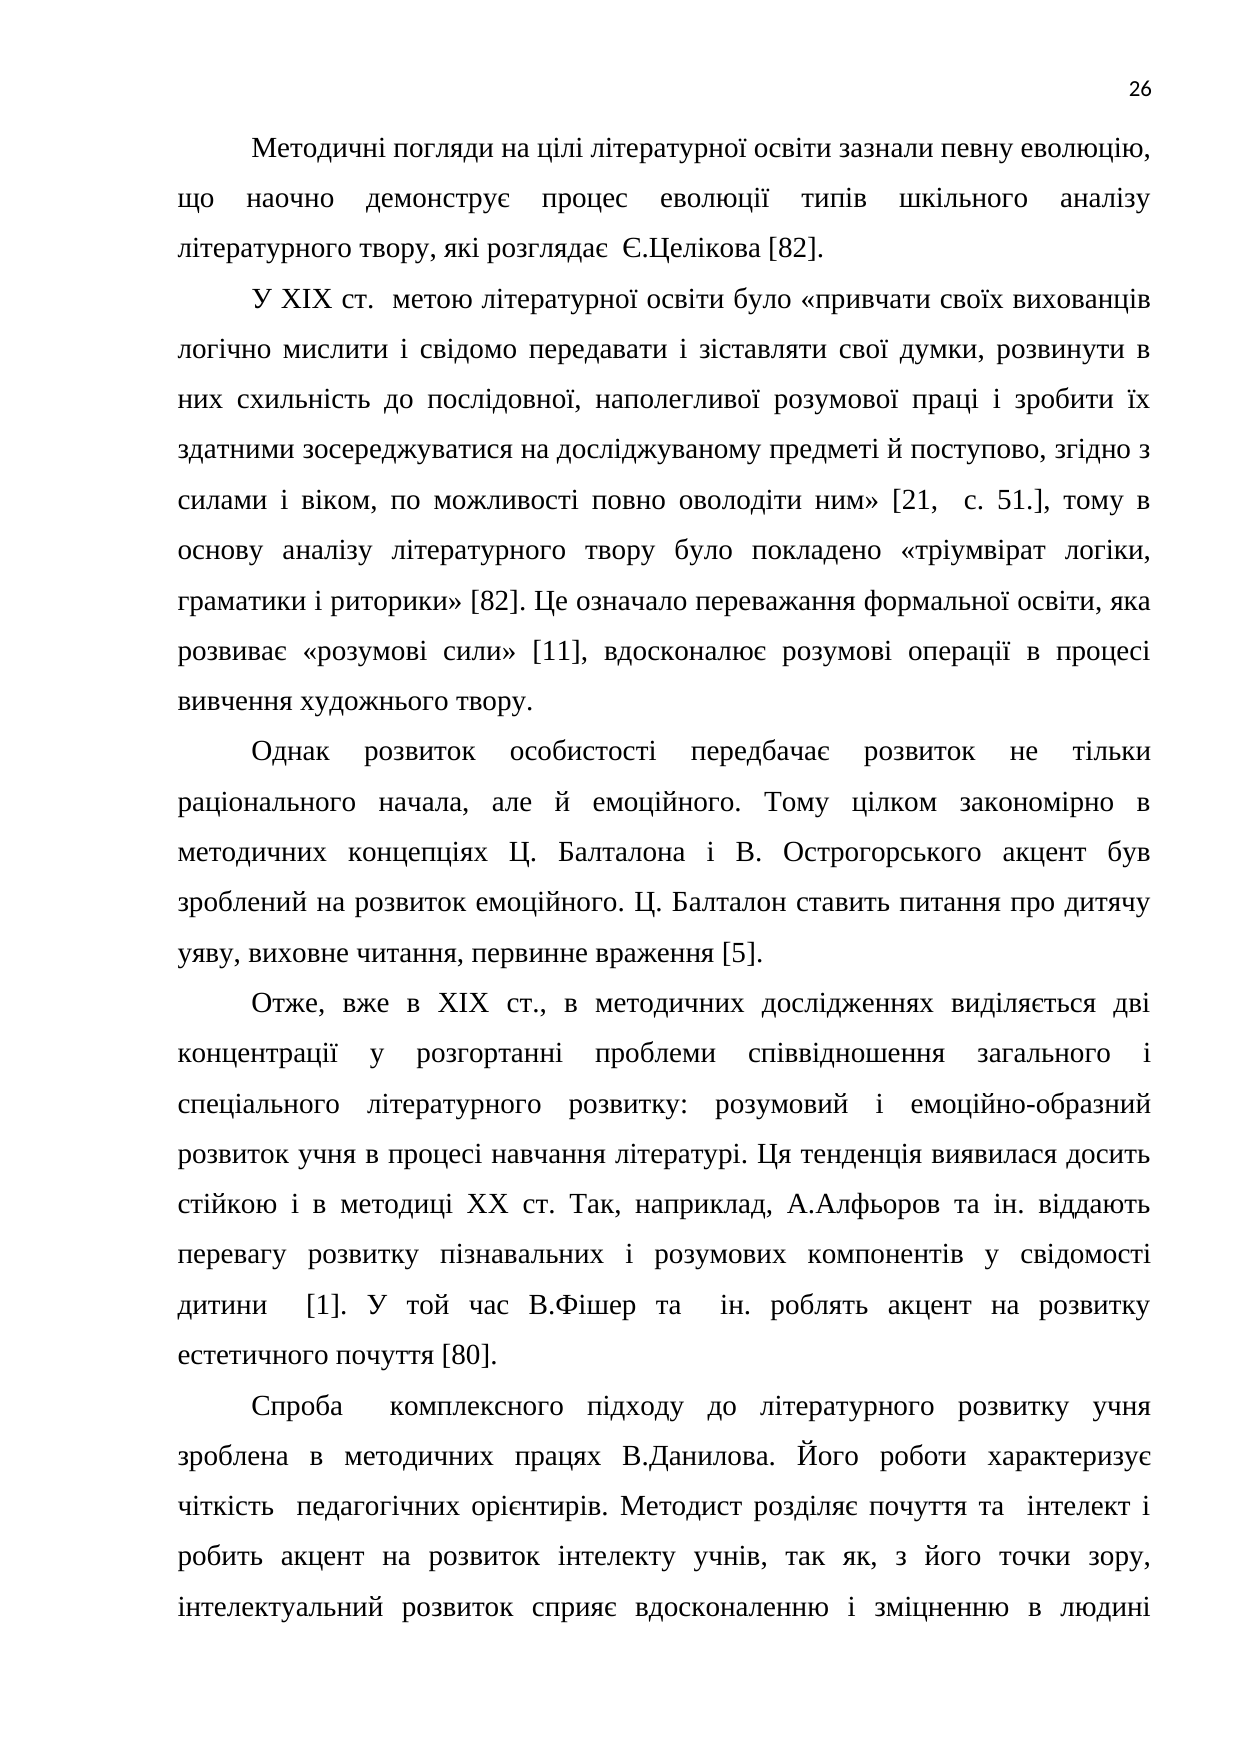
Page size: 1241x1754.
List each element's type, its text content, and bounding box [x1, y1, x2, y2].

text У ХІХ ст. метою літературної освіти було «привчати своїх вихованців логічно мислити і свідомо передавати і зіставляти свої думки, розвинути в них схильність до послідовної, наполегливої розумової праці і зробити їх здатними зосереджуватися на досліджуваному предметі й поступово, згідно з силами і віком, по можливості повно оволодіти ним» [21, c. 51.], тому в основу аналізу літературного твору було покладено «тріумвірат логіки, граматики і риторики» [82]. Це означало переважання формальної освіти, яка розвиває «розумові сили» [11], вдосконалює розумові операції в процесі вивчення художнього твору. [177, 281, 1152, 717]
text Методичні погляди на цілі літературної освіти зазнали певну еволюцію, що наочно демонструє процес еволюції типів шкільного аналізу літературного твору, які розглядає Є.Целікова [82]. [177, 130, 1152, 264]
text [177, 1388, 1152, 1622]
text Однак розвиток особистості передбачає розвиток не тільки раціонального начала, але й емоційного. Тому цілком закономірно в методичних концепціях Ц. Балталона і В. Острогорського акцент був зроблений на розвиток емоційного. Ц. Балталон ставить питання про дитячу уяву, виховне читання, первинне враження [5]. [177, 733, 1152, 968]
text Отже, вже в ХІХ ст., в методичних дослідженнях виділяється дві концентрації у розгортанні проблеми співвідношення загального і спеціального літературного розвитку: розумовий і емоційно-образний розвиток учня в процесі навчання літературі. Ця тенденція виявилася досить стійкою і в методиці ХХ ст. Так, наприклад, А.Алфьоров та ін. віддають перевагу розвитку пізнавальних і розумових компонентів у свідомості дитини [1]. У той час В.Фішер та ін. роблять акцент на розвитку естетичного почуття [80]. [177, 985, 1152, 1371]
